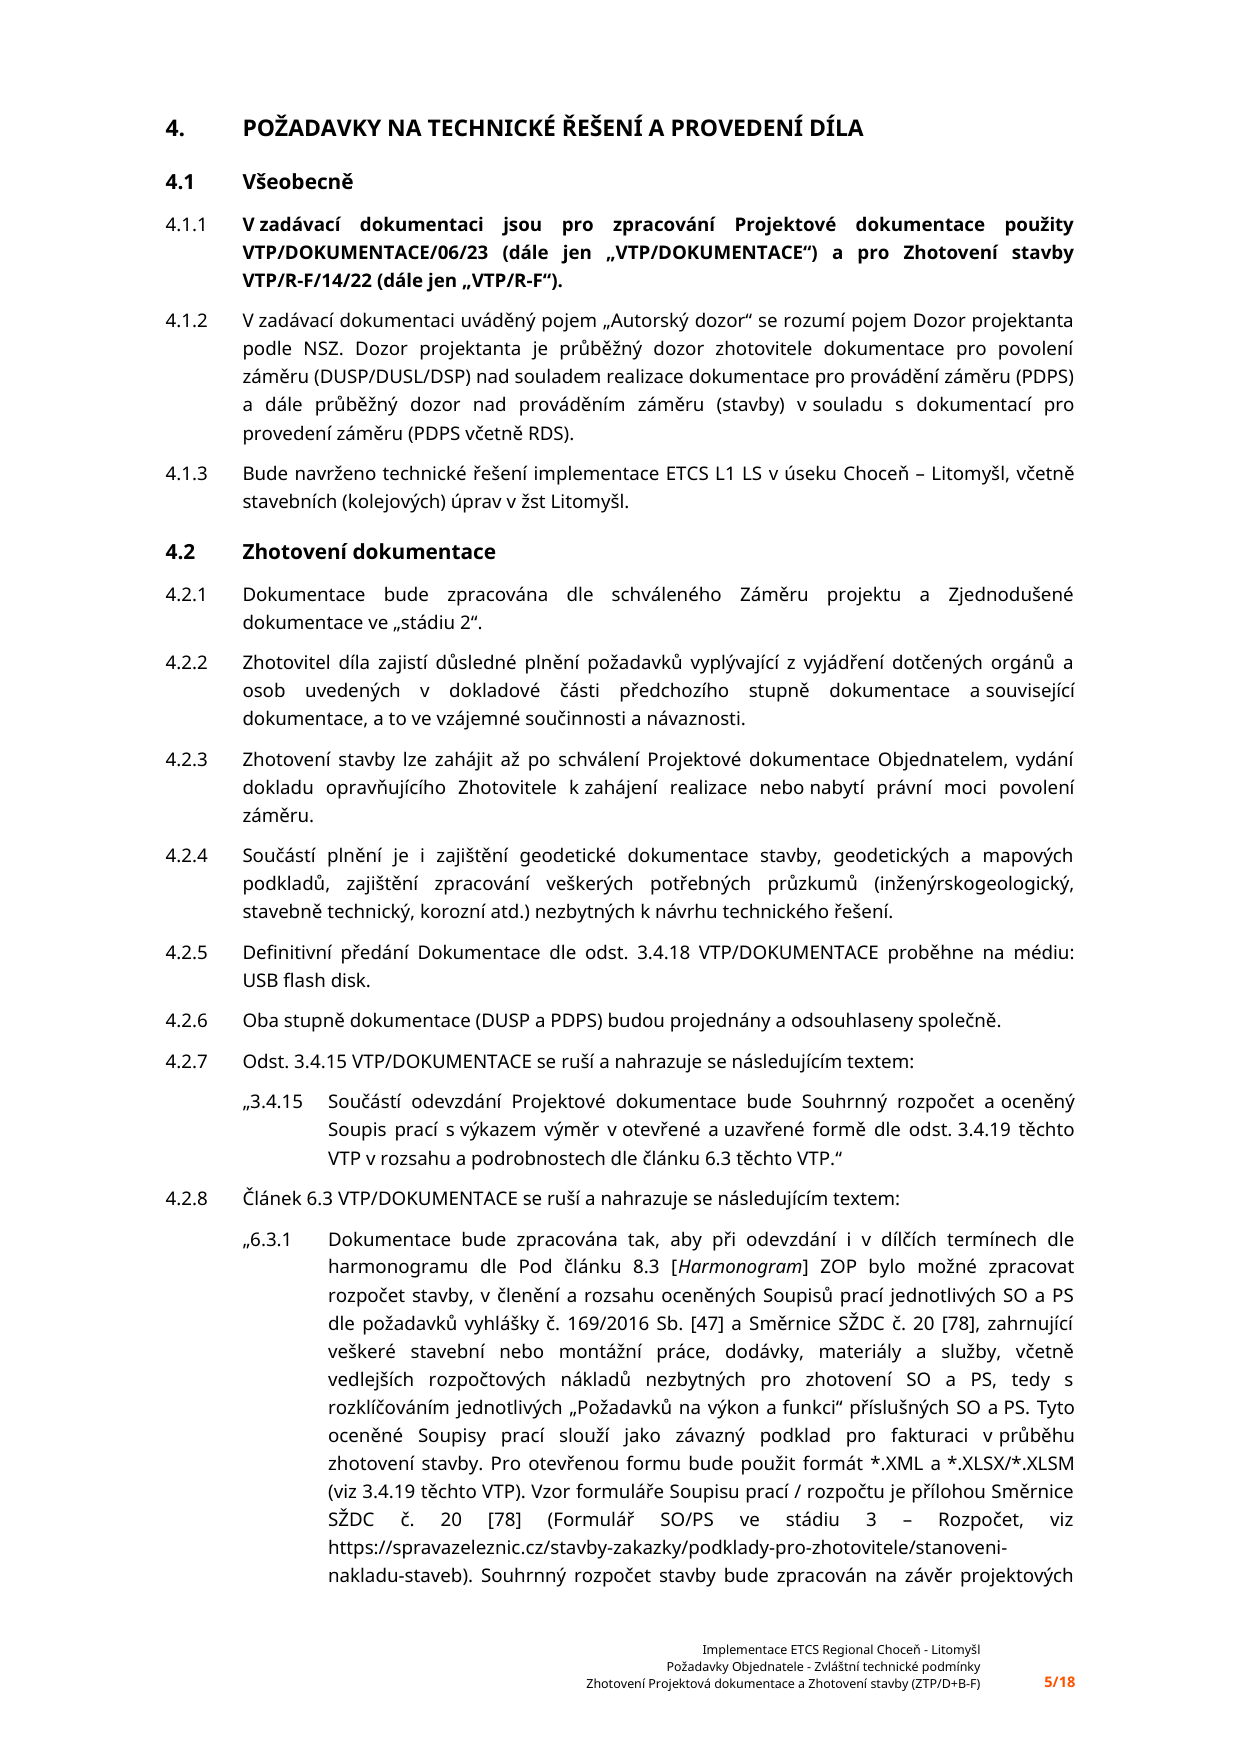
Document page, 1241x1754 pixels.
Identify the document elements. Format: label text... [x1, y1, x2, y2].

text Odst. 3.4.15 VTP/DOKUMENTACE se ruší a nahrazuje se následujícím textem: [165, 1048, 1075, 1074]
text Oba stupně dokumentace (DUSP a PDPS) budou projednány a odsouhlaseny společně. [165, 1008, 1075, 1033]
text Bude navrženo technické řešení implementace ETCS L1 LS v úseku Choceň – Litomyšl, včetně stavebních (kolejových) úprav v žst Litomyšl. [165, 460, 1075, 514]
text POŽADAVKY NA TECHNICKÉ ŘEŠENÍ A PROVEDENÍ DÍLA [165, 112, 1075, 143]
text Dokumentace bude zpracována dle schváleného Záměru projektu a Zjednodušené dokumentace ve „stádiu 2“. [165, 581, 1075, 634]
text V zadávací dokumentaci uváděný pojem „Autorský dozor“ se rozumí pojem Dozor projektanta podle NSZ. Dozor projektanta je průběžný dozor zhotovitele dokumentace pro povolení záměru (DUSP/DUSL/DSP) nad souladem realizace dokumentace pro provádění záměru (PDPS) a dále průběžný dozor nad prováděním záměru (stavby) v souladu s dokumentací pro provedení záměru (PDPS včetně RDS). [165, 308, 1075, 445]
text Zhotovení stavby lze zahájit až po schválení Projektové dokumentace Objednatelem, vydání dokladu opravňujícího Zhotovitele k zahájení realizace nebo nabytí právní moci povolení záměru. [165, 746, 1075, 828]
text Všeobecně [165, 167, 1075, 196]
text „3.4.15 Součástí odevzdání Projektové dokumentace bude Souhrnný rozpočet a oceněný Soupis prací s výkazem výměr v otevřené a uzavřené formě dle odst. 3.4.19 těchto VTP v rozsahu a podrobnostech dle článku 6.3 těchto VTP.“ [242, 1089, 1075, 1170]
text Zhotovitel díla zajistí důsledné plnění požadavků vyplývající z vyjádření dotčených orgánů a osob uvedených v dokladové části předchozího stupně dokumentace a související dokumentace, a to ve vzájemné součinnosti a návaznosti. [165, 649, 1075, 731]
list Definitivní předání Dokumentace dle odst. 3.4.18 VTP/DOKUMENTACE proběhne na médiu: USB flash disk. [165, 939, 1075, 993]
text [242, 1226, 1075, 1588]
text V zadávací dokumentaci jsou pro zpracování Projektové dokumentace použity VTP/DOKUMENTACE/06/23 (dále jen „VTP/DOKUMENTACE“) a pro Zhotovení stavby VTP/R-F/14/22 (dále jen „VTP/R-F“). [165, 211, 1075, 293]
list Článek 6.3 VTP/DOKUMENTACE se ruší a nahrazuje se následujícím textem: [165, 1185, 1075, 1211]
text Součástí plnění je i zajištění geodetické dokumentace stavby, geodetických a mapových podkladů, zajištění zpracování veškerých potřebných průzkumů (inženýrskogeologický, stavebně technický, korozní atd.) nezbytných k návrhu technického řešení. [165, 843, 1075, 924]
text Zhotovení dokumentace [165, 537, 1075, 566]
